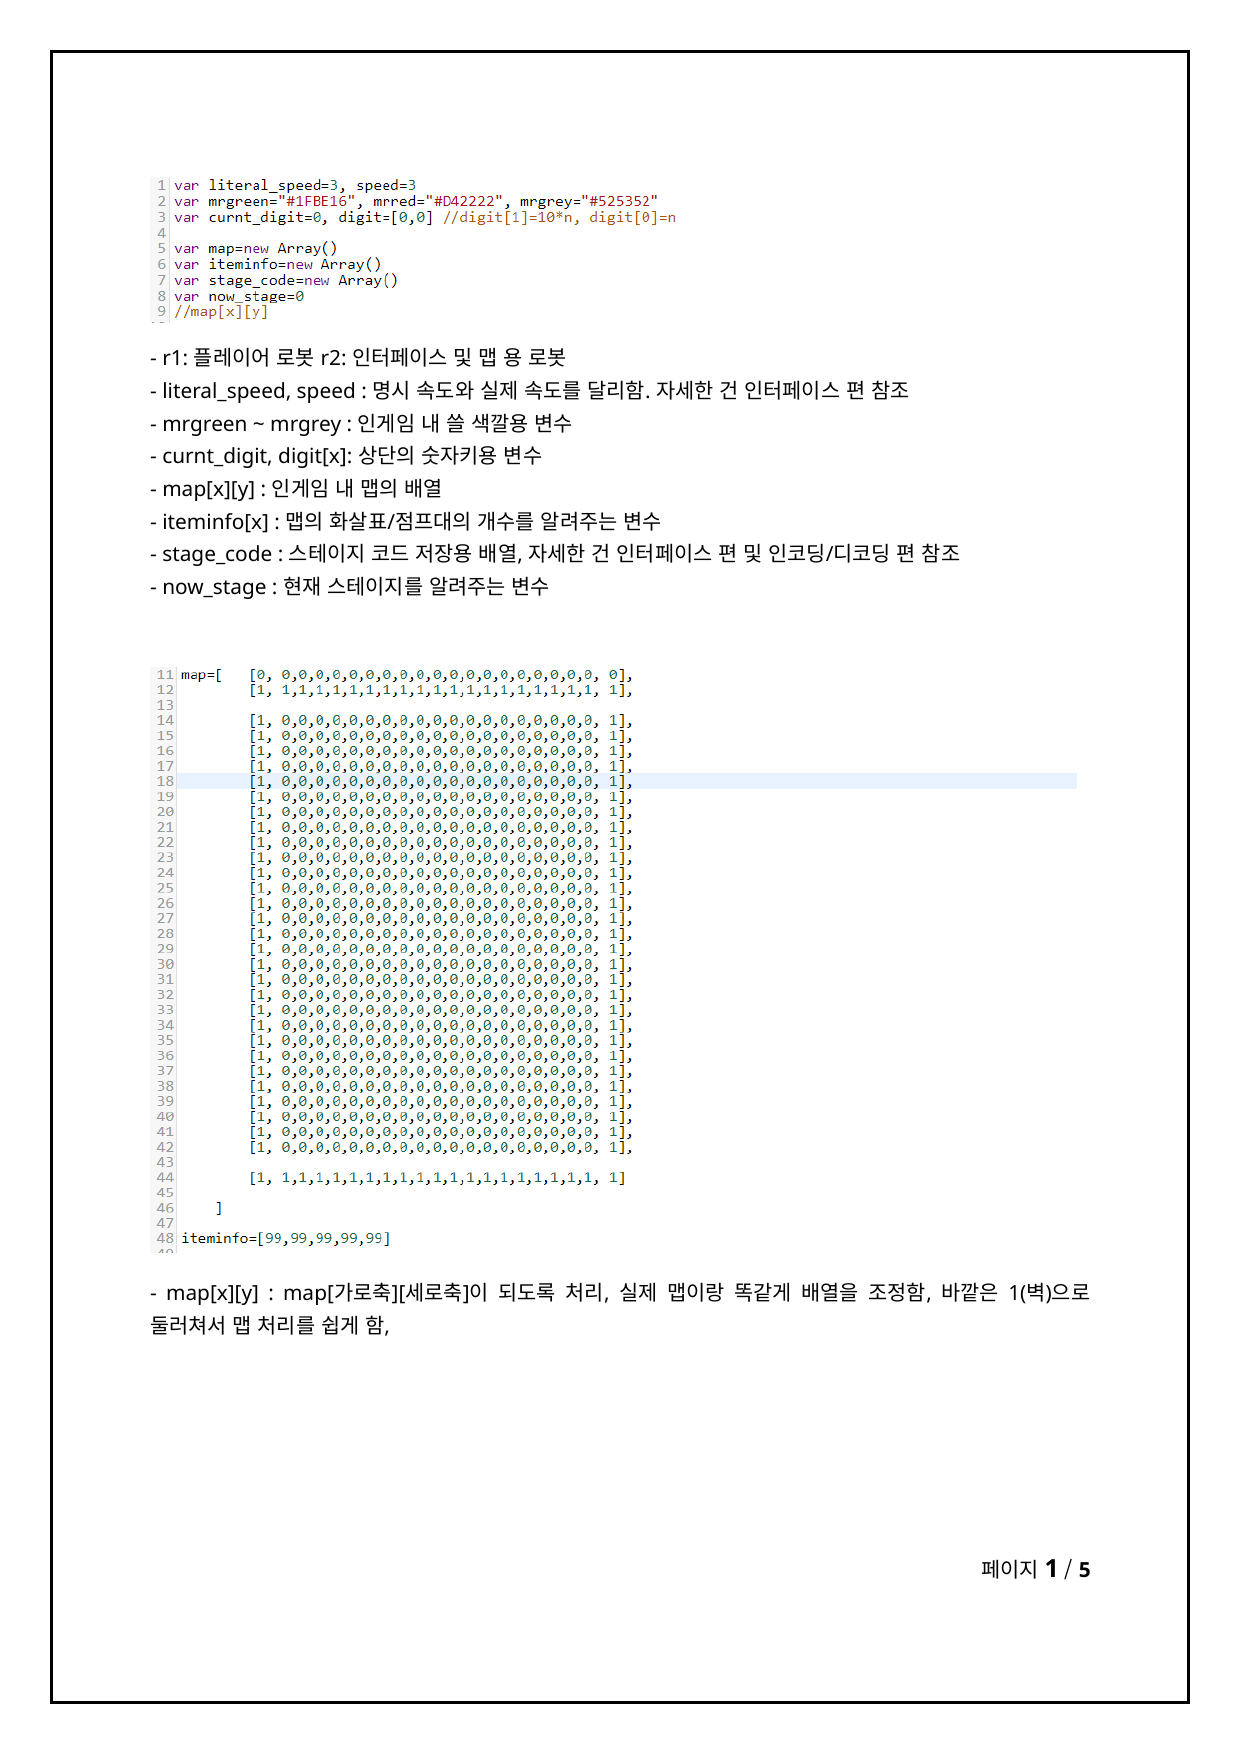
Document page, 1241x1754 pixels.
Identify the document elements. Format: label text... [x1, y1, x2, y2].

picture [150, 177, 722, 323]
picture [150, 667, 1077, 1253]
text - r1: 플레이어 로봇 r2: 인터페이스 및 맵 용 로봇 - literal_speed, speed : 명시 속도와 실제 속도를 달리함. 자세한 건 인터페이스 편 참조 - mrgreen ~ mrgrey : 인게임 내 쓸 색깔용 변수 - curnt_digit, digit[x]: 상단의 숫자키용 변수 - map[x][y] : 인게임 내 맵의 배열 - iteminfo[x] : 맵의 화살표/점프대의 개수를 알려주는 변수 - stage_code : 스테이지 코드 저장용 배열, 자세한 건 인터페이스 편 및 인코딩/디코딩 편 참조 - now_stage : 현재 스테이지를 알려주는 변수 [150, 341, 1090, 601]
text - map[x][y] : map[가로축][세로축]이 되도록 처리, 실제 맵이랑 똑같게 배열을 조정함, 바깥은 1(벽)으로 둘러쳐서 맵 처리를 쉽게 함, [150, 1276, 1090, 1339]
